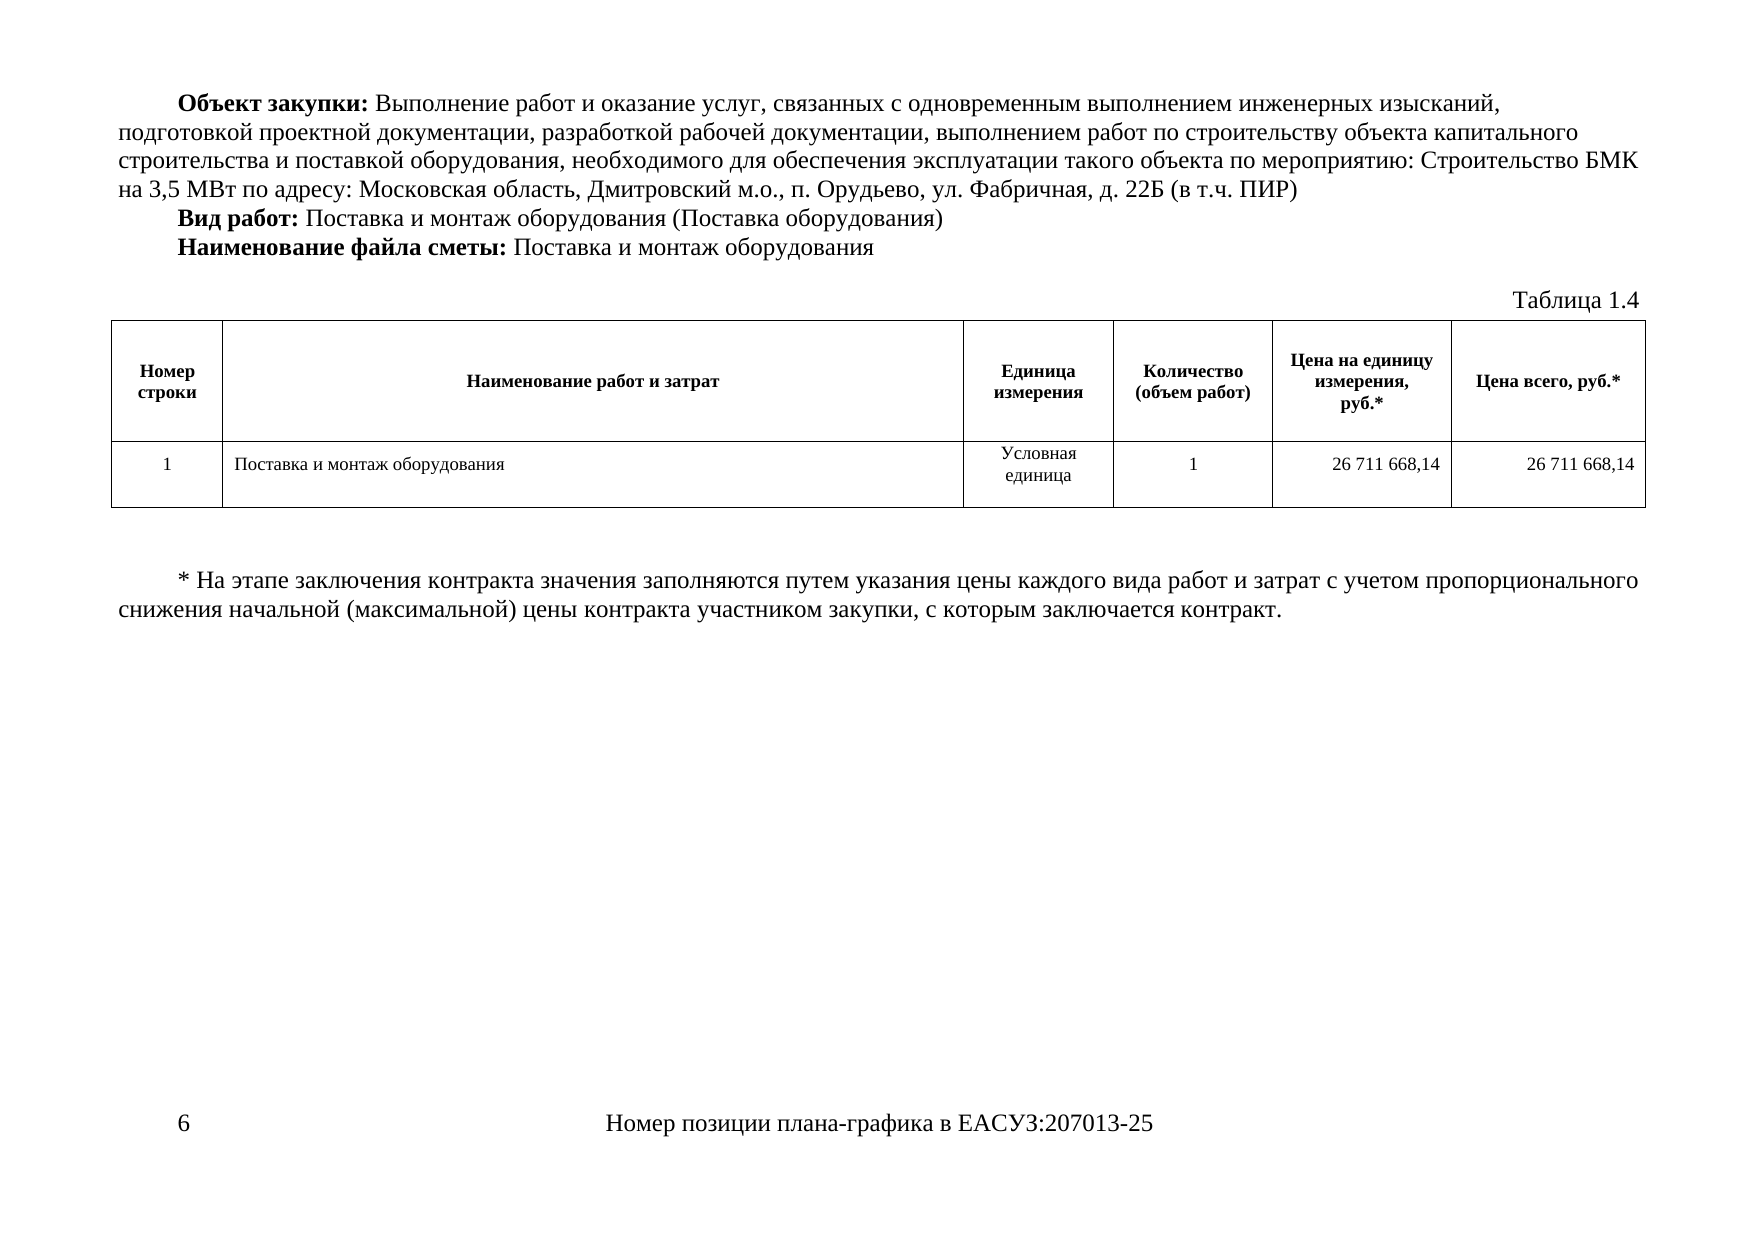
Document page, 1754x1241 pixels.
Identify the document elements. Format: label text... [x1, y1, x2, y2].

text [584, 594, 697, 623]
table_cell Поставка и монтаж оборудования [223, 442, 963, 507]
text Таблица 1.4 [118, 285, 1639, 314]
table_header Цена всего, руб.* [1452, 321, 1645, 441]
text Наименование файла сметы: Поставка и монтаж оборудования [118, 232, 1639, 260]
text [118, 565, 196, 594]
table_cell 1 [1114, 442, 1272, 507]
table_header Единица измерения [964, 321, 1113, 441]
table_header Цена на единицу измерения, руб.* [1273, 321, 1451, 441]
table_cell Условная единица [964, 442, 1113, 507]
table_header Количество (объем работ) [1114, 321, 1272, 441]
table_cell 1 [112, 442, 222, 507]
table_cell 26 711 668,14 [1273, 442, 1451, 507]
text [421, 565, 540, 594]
table_header Наименование работ и затрат [223, 321, 963, 441]
text Объект закупки: Выполнение работ и оказание услуг, связанных с одновременным выполнением инженерных изысканий, подготовкой проектной документации, разработкой рабочей документации, выполнением работ по строительству объекта капитального строительства и поставкой оборудования, необходимого для обеспечения эксплуатации такого объекта по мероприятию: Строительство БМК на 3,5 МВт по адресу: Московская область, Дмитровский м.о., п. Орудьево, ул. Фабричная, д. 22Б (в т.ч. ПИР) [118, 88, 1639, 203]
table_header Номер строки [112, 321, 222, 441]
table_cell 26 711 668,14 [1452, 442, 1645, 507]
text Вид работ: Поставка и монтаж оборудования (Поставка оборудования) [118, 203, 1639, 232]
